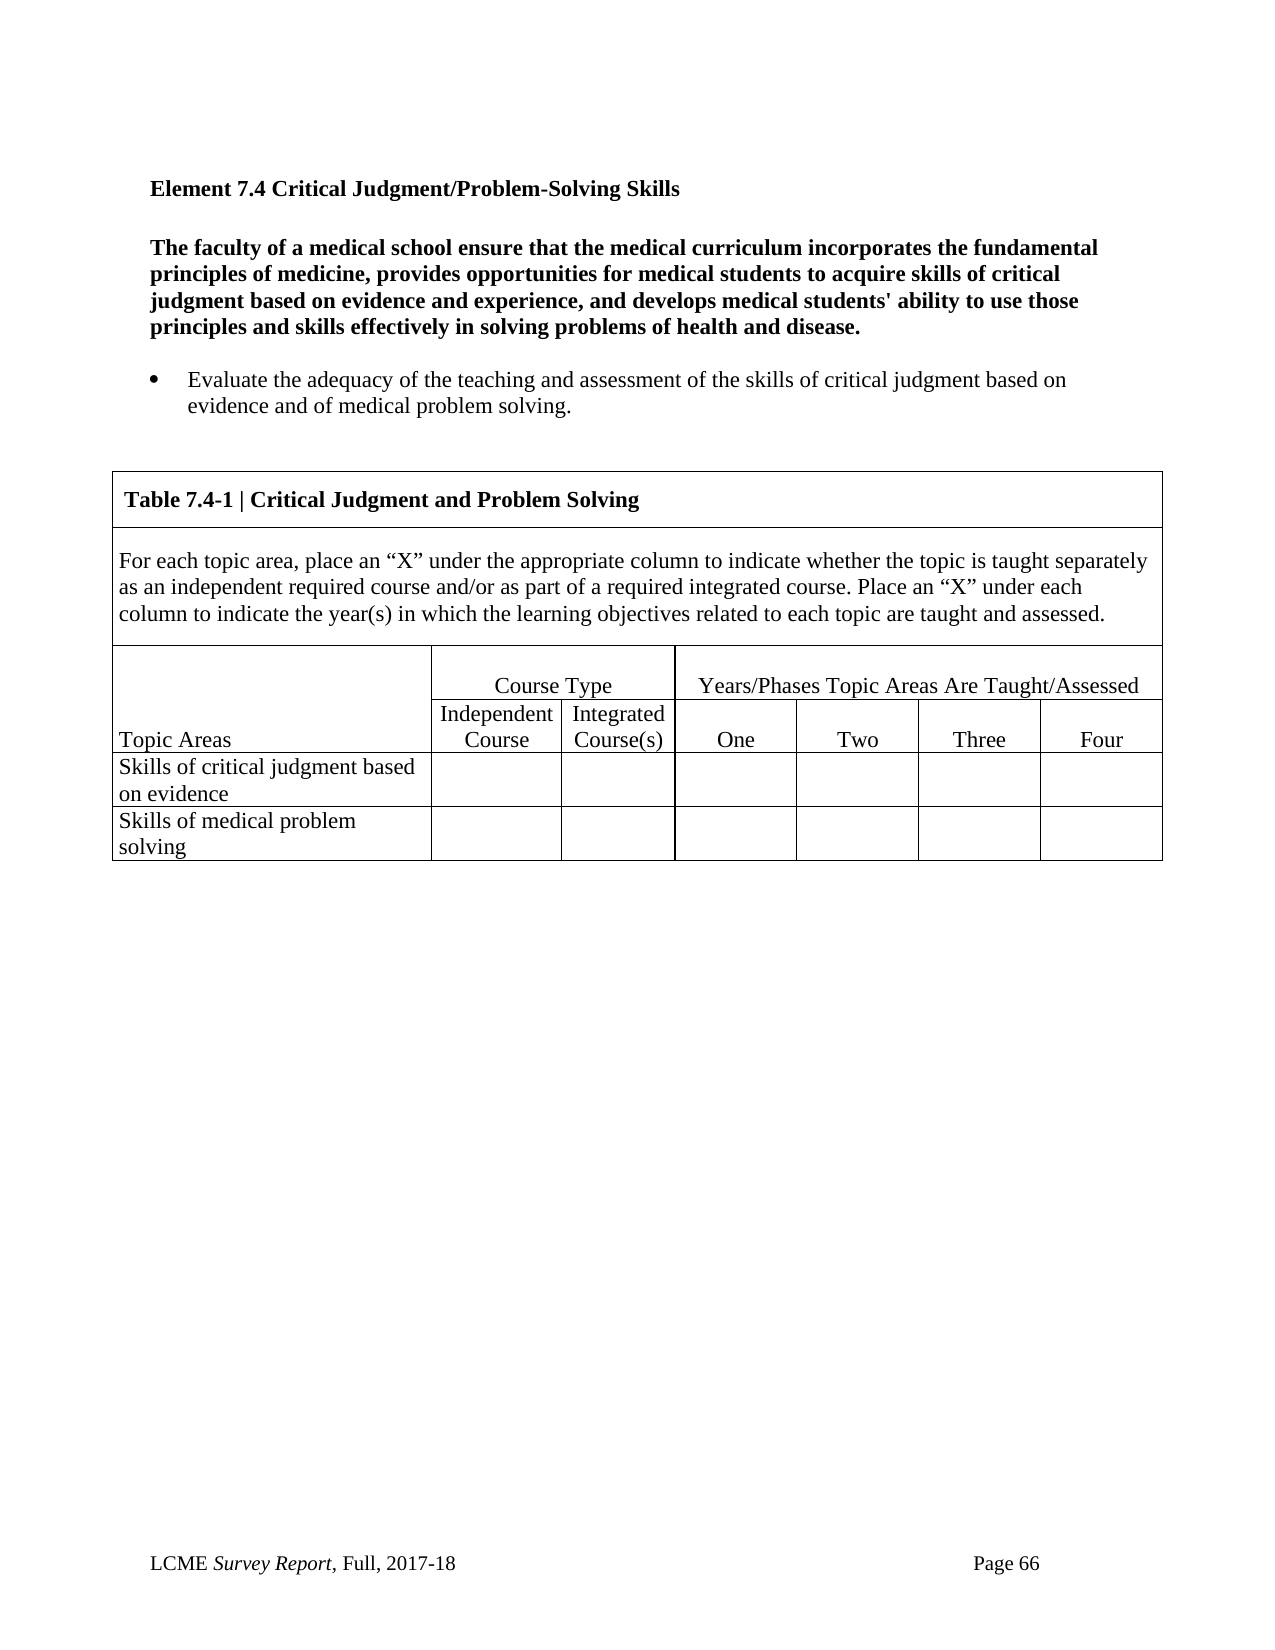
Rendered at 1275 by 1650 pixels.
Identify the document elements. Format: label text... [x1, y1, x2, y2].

table_cell Four [1041, 700, 1162, 752]
table_cell [676, 753, 796, 806]
list Evaluate the adequacy of the teaching and assessment of the skills of critical judgment based on evidence and of medical problem solving. [150, 366, 1125, 418]
table_cell [1041, 807, 1162, 860]
table_cell Years/Phases Topic Areas Are Taught/Assessed [676, 646, 1162, 698]
table_cell [676, 807, 796, 860]
table_cell [797, 807, 918, 860]
table_cell For each topic area, place an “X” under the appropriate column to indicate whether the topic is taught separately as an independent required course and/or as part of a required integrated course. Place an “X” under each column to indicate the year(s) in which the learning objectives related to each topic are taught and assessed. [113, 528, 1162, 645]
text The faculty of a medical school ensure that the medical curriculum incorporates the fundamental principles of medicine, provides opportunities for medical students to acquire skills of critical judgment based on evidence and experience, and develops medical students' ability to use those principles and skills effectively in solving problems of health and disease. [150, 234, 1125, 339]
table_cell Course Type [432, 646, 674, 698]
table_cell Integrated Course(s) [562, 700, 674, 752]
table_cell [919, 753, 1040, 806]
table_cell [1041, 753, 1162, 806]
table_cell [562, 753, 674, 806]
table_cell Skills of critical judgment based on evidence [113, 753, 431, 806]
table_cell Independent Course [432, 700, 561, 752]
table_cell [562, 807, 674, 860]
table_cell [432, 807, 561, 860]
table_cell [797, 753, 918, 806]
table_header Table 7.4-1 | Critical Judgment and Problem Solving [113, 472, 1162, 527]
table_cell One [676, 700, 796, 752]
table_cell Topic Areas [113, 646, 431, 752]
table_cell Three [919, 700, 1040, 752]
table_cell [432, 753, 561, 806]
subtitle Element 7.4 Critical Judgment/Problem-Solving Skills [150, 175, 1125, 201]
table_cell Two [797, 700, 918, 752]
table_cell [919, 807, 1040, 860]
table_cell Skills of medical problem solving [113, 807, 431, 860]
